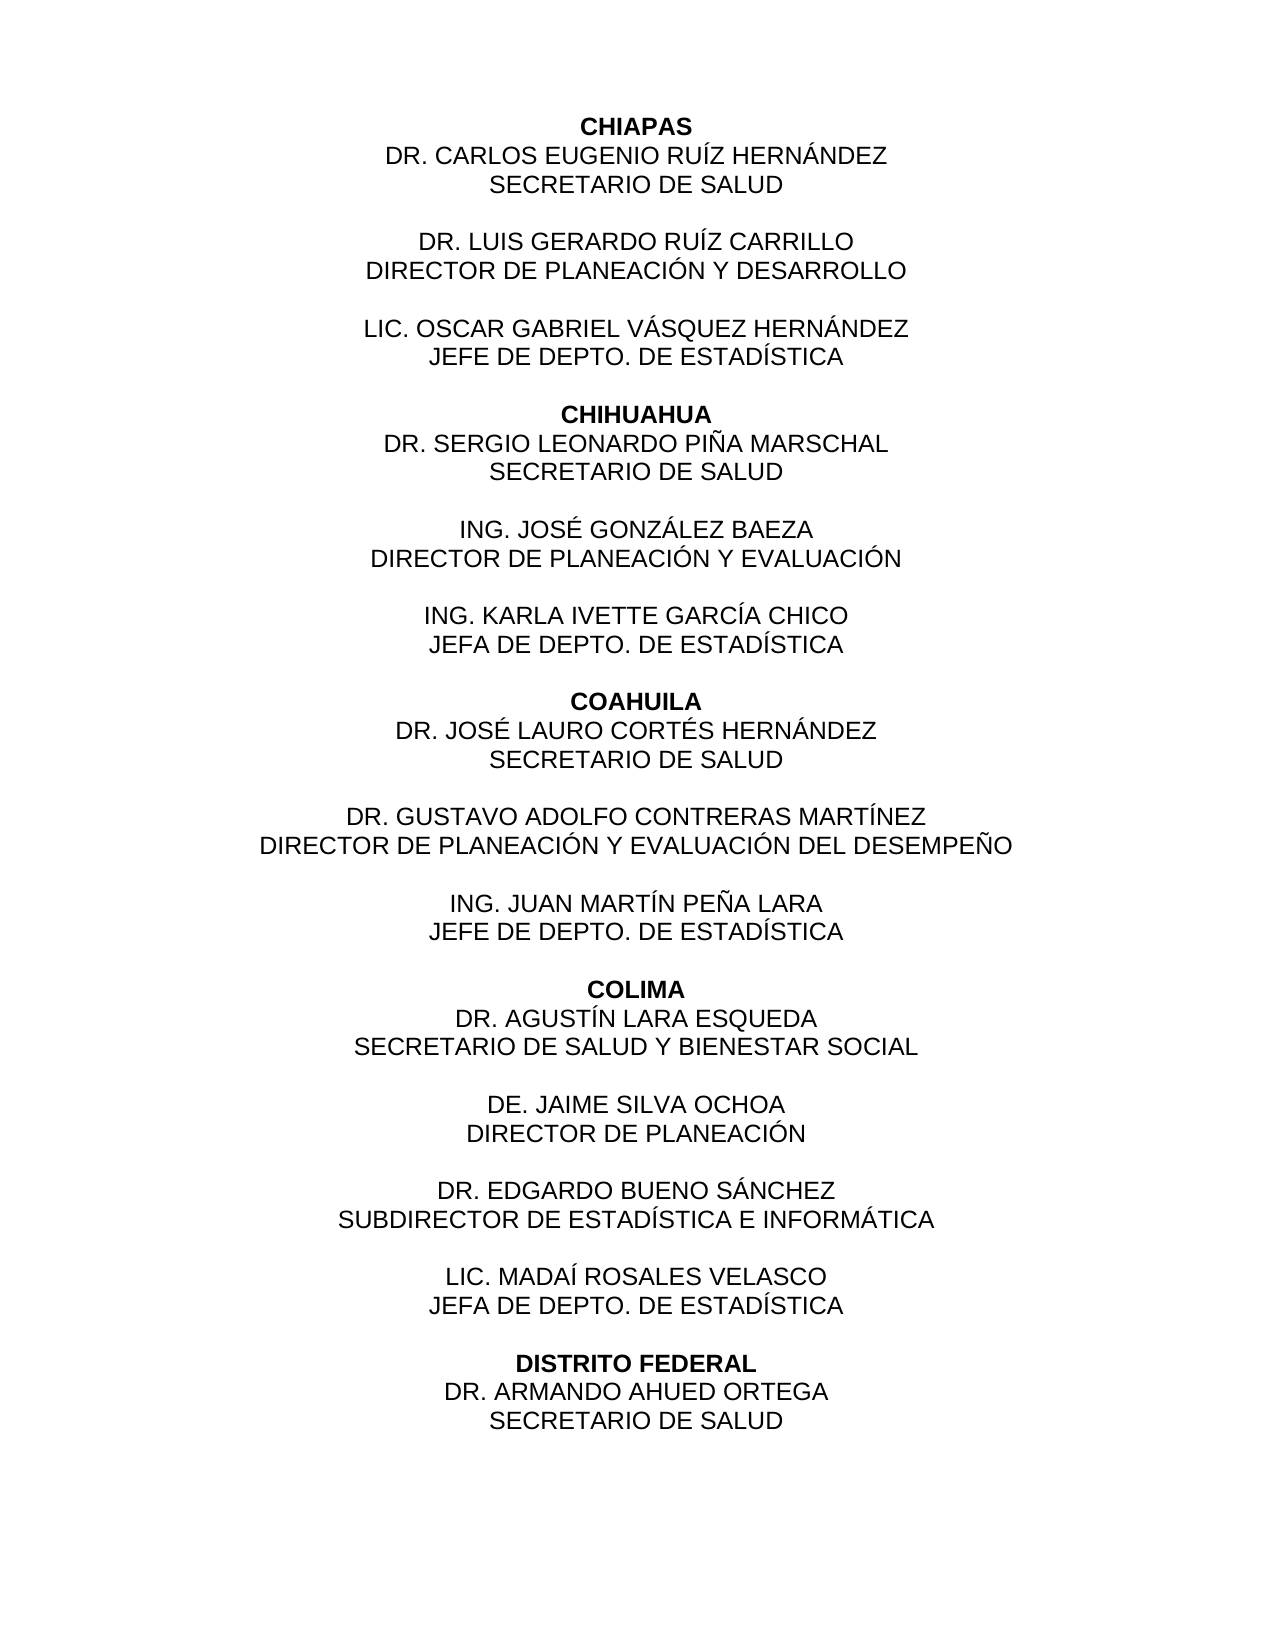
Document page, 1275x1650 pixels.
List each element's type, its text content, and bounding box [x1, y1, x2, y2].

text JEFE DE DEPTO. DE ESTADÍSTICA [112, 342, 1160, 371]
text CHIAPAS [112, 112, 1160, 141]
text DIRECTOR DE PLANEACIÓN Y EVALUACIÓN DEL DESEMPEÑO [112, 831, 1160, 860]
text DIRECTOR DE PLANEACIÓN Y EVALUACIÓN [112, 544, 1160, 572]
text COAHUILA [112, 687, 1160, 716]
text DR. SERGIO LEONARDO PIÑA MARSCHAL [112, 429, 1160, 457]
text SECRETARIO DE SALUD [112, 745, 1160, 774]
text DR. EDGARDO BUENO SÁNCHEZ [112, 1176, 1160, 1205]
text ING. KARLA IVETTE GARCÍA CHICO [112, 601, 1160, 630]
text ING. JOSÉ GONZÁLEZ BAEZA [112, 515, 1160, 544]
text CHIHUAHUA [112, 400, 1160, 429]
text SECRETARIO DE SALUD Y BIENESTAR SOCIAL [112, 1032, 1160, 1061]
text JEFA DE DEPTO. DE ESTADÍSTICA [112, 630, 1160, 659]
text ING. JUAN MARTÍN PEÑA LARA [112, 889, 1160, 917]
text DIRECTOR DE PLANEACIÓN [112, 1119, 1160, 1147]
text LIC. MADAÍ ROSALES VELASCO [112, 1262, 1160, 1291]
text COLIMA [112, 975, 1160, 1004]
text SUBDIRECTOR DE ESTADÍSTICA E INFORMÁTICA [112, 1205, 1160, 1234]
text DE. JAIME SILVA OCHOA [112, 1090, 1160, 1119]
text SECRETARIO DE SALUD [112, 170, 1160, 199]
text DR. GUSTAVO ADOLFO CONTRERAS MARTÍNEZ [112, 802, 1160, 831]
text JEFE DE DEPTO. DE ESTADÍSTICA [112, 917, 1160, 946]
text SECRETARIO DE SALUD [112, 457, 1160, 486]
text DR. JOSÉ LAURO CORTÉS HERNÁNDEZ [112, 716, 1160, 745]
text DR. ARMANDO AHUED ORTEGA [112, 1377, 1160, 1406]
text JEFA DE DEPTO. DE ESTADÍSTICA [112, 1291, 1160, 1320]
text DISTRITO FEDERAL [112, 1349, 1160, 1377]
text DIRECTOR DE PLANEACIÓN Y DESARROLLO [112, 256, 1160, 285]
text LIC. OSCAR GABRIEL VÁSQUEZ HERNÁNDEZ [112, 314, 1160, 342]
text SECRETARIO DE SALUD [112, 1406, 1160, 1435]
text DR. CARLOS EUGENIO RUÍZ HERNÁNDEZ [112, 141, 1160, 170]
text DR. LUIS GERARDO RUÍZ CARRILLO [112, 227, 1160, 256]
text DR. AGUSTÍN LARA ESQUEDA [112, 1004, 1160, 1032]
